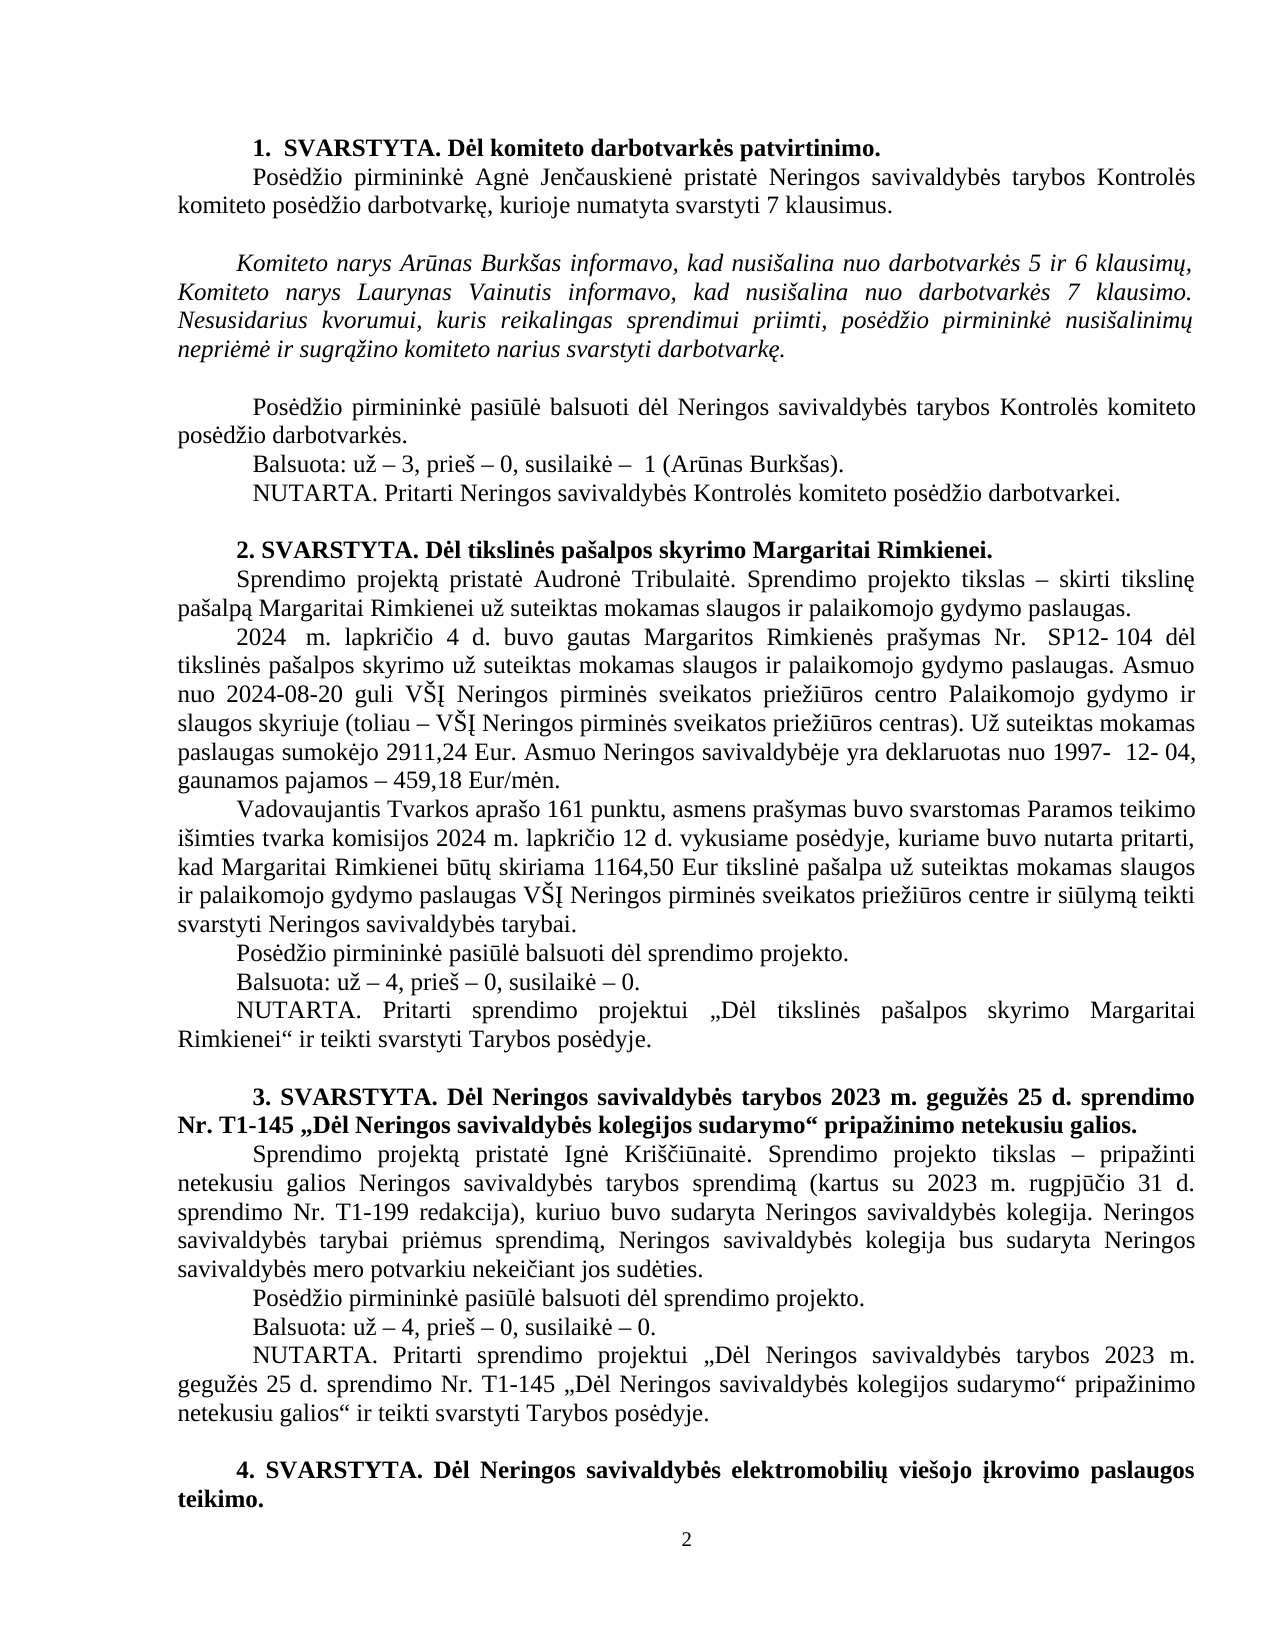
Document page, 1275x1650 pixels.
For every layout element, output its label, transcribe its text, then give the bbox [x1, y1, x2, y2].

text Balsuota: už – 4, prieš – 0, susilaikė – 0. [177, 1312, 1196, 1340]
text 2. SVARSTYTA. Dėl tikslinės pašalpos skyrimo Margaritai Rimkienei. [177, 535, 1196, 564]
text Posėdžio pirmininkė pasiūlė balsuoti dėl Neringos savivaldybės tarybos Kontrolės komiteto posėdžio darbotvarkės. [177, 392, 1196, 449]
text NUTARTA. Pritarti Neringos savivaldybės Kontrolės komiteto posėdžio darbotvarkei. [177, 478, 1196, 507]
text Sprendimo projektą pristatė Audronė Tribulaitė. Sprendimo projekto tikslas – skirti tikslinę pašalpą Margaritai Rimkienei už suteiktas mokamas slaugos ir palaikomojo gydymo paslaugas. [177, 564, 1196, 622]
text 3. SVARSTYTA. Dėl Neringos savivaldybės tarybos 2023 m. gegužės 25 d. sprendimo Nr. T1-145 „Dėl Neringos savivaldybės kolegijos sudarymo“ pripažinimo netekusiu galios. [177, 1082, 1196, 1139]
text 4. SVARSTYTA. Dėl Neringos savivaldybės elektromobilių viešojo įkrovimo paslaugos teikimo. [177, 1455, 1196, 1513]
text Sprendimo projektą pristatė Ignė Kriščiūnaitė. Sprendimo projekto tikslas – pripažinti netekusiu galios Neringos savivaldybės tarybos sprendimą (kartus su 2023 m. rugpjūčio 31 d. sprendimo Nr. T1-199 redakcija), kuriuo buvo sudaryta Neringos savivaldybės kolegija. Neringos savivaldybės tarybai priėmus sprendimą, Neringos savivaldybės kolegija bus sudaryta Neringos savivaldybės mero potvarkiu nekeičiant jos sudėties. [177, 1139, 1196, 1283]
text Komiteto narys Arūnas Burkšas informavo, kad nusišalina nuo darbotvarkės 5 ir 6 klausimų, Komiteto narys Laurynas Vainutis informavo, kad nusišalina nuo darbotvarkės 7 klausimo. Nesusidarius kvorumui, kuris reikalingas sprendimui priimti, posėdžio pirmininkė nusišalinimų nepriėmė ir sugrąžino komiteto narius svarstyti darbotvarkę. [177, 248, 1196, 363]
text NUTARTA. Pritarti sprendimo projektui „Dėl tikslinės pašalpos skyrimo Margaritai Rimkienei“ ir teikti svarstyti Tarybos posėdyje. [177, 995, 1196, 1053]
text NUTARTA. Pritarti sprendimo projektui „Dėl Neringos savivaldybės tarybos 2023 m. gegužės 25 d. sprendimo Nr. T1-145 „Dėl Neringos savivaldybės kolegijos sudarymo“ pripažinimo netekusiu galios“ ir teikti svarstyti Tarybos posėdyje. [177, 1340, 1196, 1427]
text Posėdžio pirmininkė Agnė Jenčauskienė pristatė Neringos savivaldybės tarybos Kontrolės komiteto posėdžio darbotvarkę, kurioje numatyta svarstyti 7 klausimus. [177, 162, 1196, 219]
text Balsuota: už – 4, prieš – 0, susilaikė – 0. [177, 967, 1196, 995]
text Balsuota: už – 3, prieš – 0, susilaikė – 1 (Arūnas Burkšas). [177, 449, 1196, 478]
text Vadovaujantis Tvarkos aprašo 161 punktu, asmens prašymas buvo svarstomas Paramos teikimo išimties tvarka komisijos 2024 m. lapkričio 12 d. vykusiame posėdyje, kuriame buvo nutarta pritarti, kad Margaritai Rimkienei būtų skiriama 1164,50 Eur tikslinė pašalpa už suteiktas mokamas slaugos ir palaikomojo gydymo paslaugas VŠĮ Neringos pirminės sveikatos priežiūros centre ir siūlymą teikti svarstyti Neringos savivaldybės tarybai. [177, 794, 1196, 938]
text 1. SVARSTYTA. Dėl komiteto darbotvarkės patvirtinimo. [177, 133, 1196, 162]
text Posėdžio pirmininkė pasiūlė balsuoti dėl sprendimo projekto. [177, 938, 1196, 967]
text Posėdžio pirmininkė pasiūlė balsuoti dėl sprendimo projekto. [177, 1283, 1196, 1312]
text 2024 m. lapkričio 4 d. buvo gautas Margaritos Rimkienės prašymas Nr. SP12- 104 dėl tikslinės pašalpos skyrimo už suteiktas mokamas slaugos ir palaikomojo gydymo paslaugas. Asmuo nuo 2024-08-20 guli VŠĮ Neringos pirminės sveikatos priežiūros centro Palaikomojo gydymo ir slaugos skyriuje (toliau – VŠĮ Neringos pirminės sveikatos priežiūros centras). Už suteiktas mokamas paslaugas sumokėjo 2911,24 Eur. Asmuo Neringos savivaldybėje yra deklaruotas nuo 1997- 12- 04, gaunamos pajamos – 459,18 Eur/mėn. [177, 622, 1196, 794]
